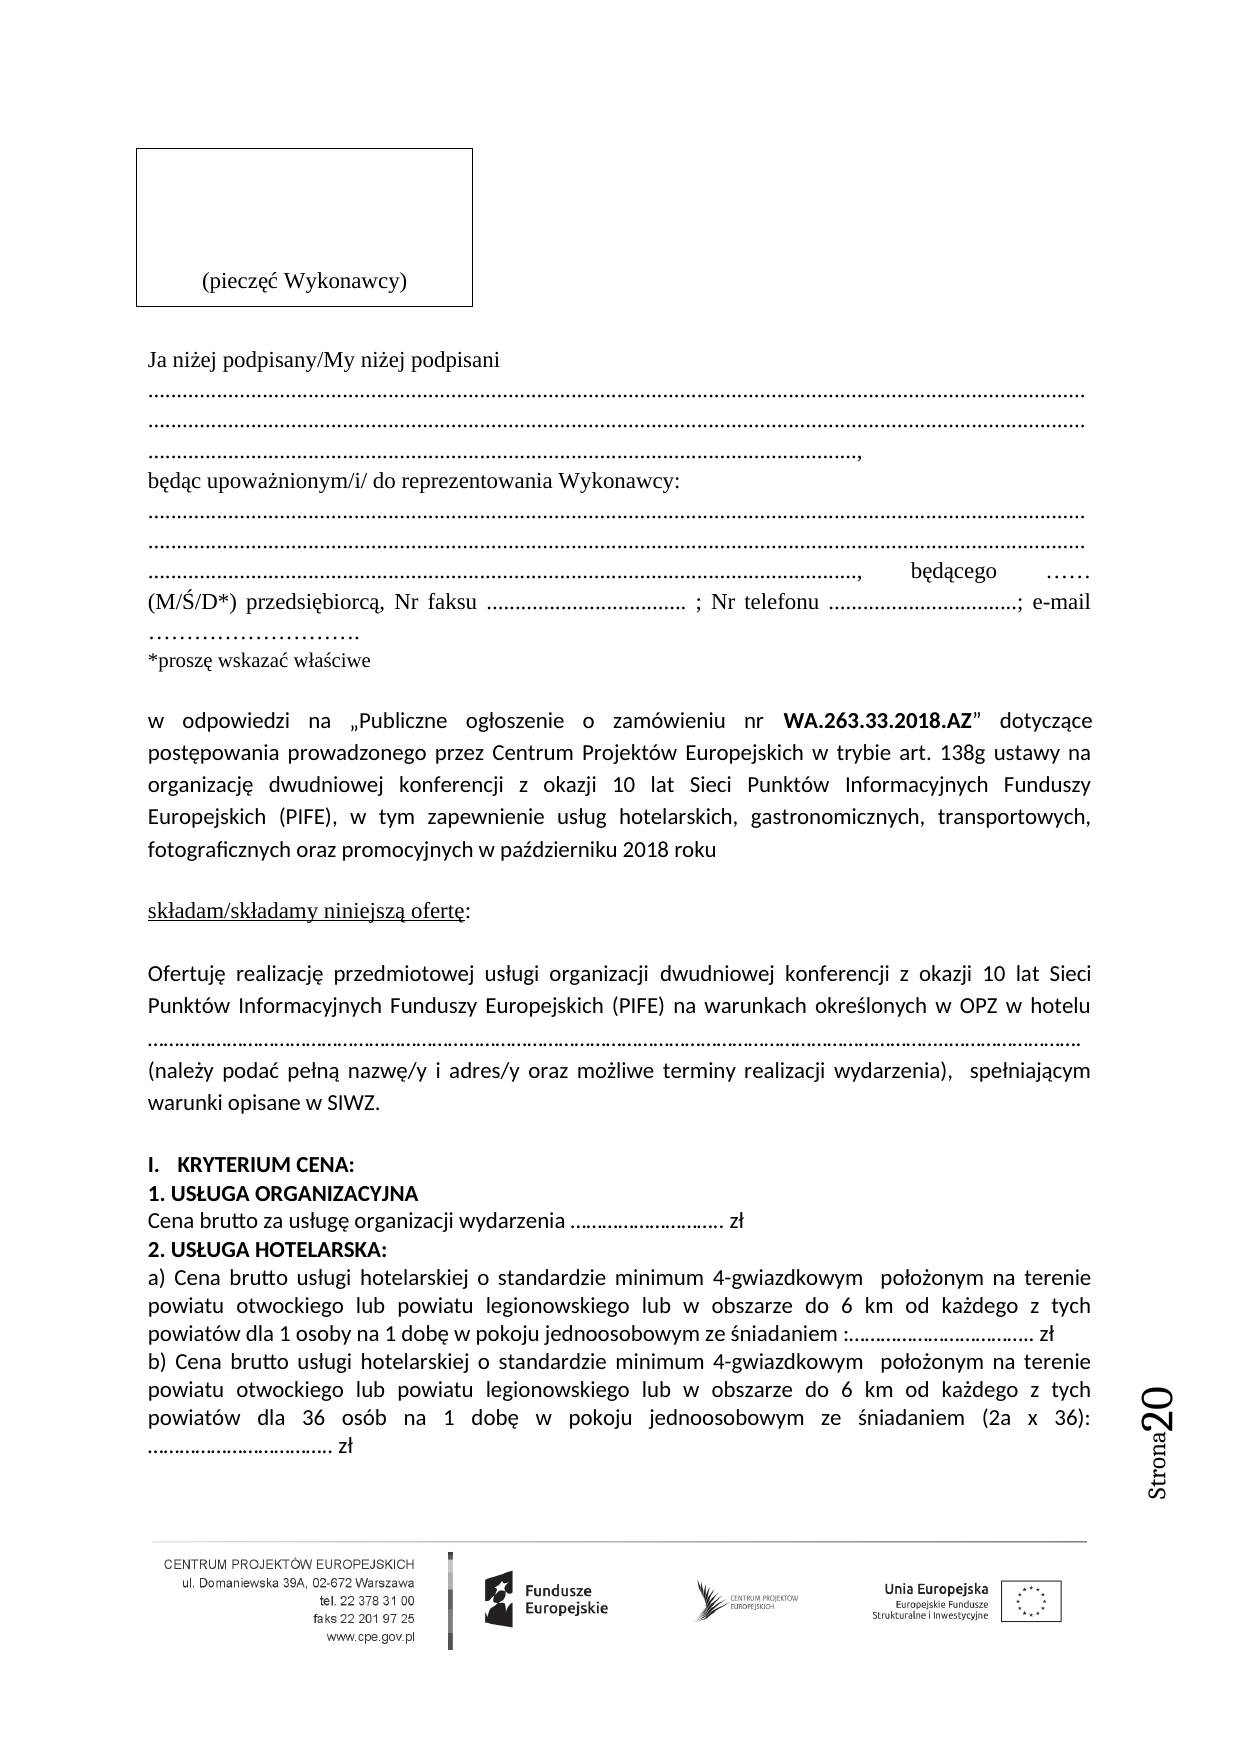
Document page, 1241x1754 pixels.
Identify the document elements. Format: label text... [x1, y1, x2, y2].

text będąc upoważnionym/i/ do reprezentowania Wykonawcy: [148, 467, 1093, 493]
text *proszę wskazać właściwe [148, 648, 1093, 672]
text b) Cena brutto usługi hotelarskiej o standardzie minimum 4-gwiazdkowym położonym na terenie powiatu otwockiego lub powiatu legionowskiego lub w obszarze do 6 km od każdego z tych powiatów dla 36 osób na 1 dobę w pokoju jednoosobowym ze śniadaniem (2a x 36):…………………………….. zł [148, 1347, 1093, 1459]
text Ja niżej podpisany/My niżej podpisani [148, 346, 1093, 372]
text Cena brutto za usługę organizacji wydarzenia ……………………….. zł [148, 1207, 1093, 1235]
text składam/składamy niniejszą ofertę: [148, 897, 1093, 923]
table_header (pieczęć Wykonawcy) [137, 149, 472, 306]
text ...................................................................................................................................................................................................................................................................................................................................................................................................................................................................., [148, 376, 1093, 463]
text 1. USŁUGA ORGANIZACYJNA [148, 1179, 1093, 1207]
text ...................................................................................................................................................................................................................................................................................................................................................................................................................................................................., będącego …… (M/Ś/D*) przedsiębiorcą, Nr faksu ................................... ; Nr telefonu .................................; e-mail ………………………. [148, 497, 1093, 644]
text 2. USŁUGA HOTELARSKA: [148, 1235, 1093, 1263]
text w odpowiedzi na „Publiczne ogłoszenie o zamówieniu nr WA.263.33.2018.AZ” dotyczące postępowania prowadzonego przez Centrum Projektów Europejskich w trybie art. 138g ustawy na organizację dwudniowej konferencji z okazji 10 lat Sieci Punktów Informacyjnych Funduszy Europejskich (PIFE), w tym zapewnienie usług hotelarskich, gastronomicznych, transportowych, fotograficznych oraz promocyjnych w październiku 2018 roku [148, 706, 1093, 863]
text a) Cena brutto usługi hotelarskiej o standardzie minimum 4-gwiazdkowym położonym na terenie powiatu otwockiego lub powiatu legionowskiego lub w obszarze do 6 km od każdego z tych powiatów dla 1 osoby na 1 dobę w pokoju jednoosobowym ze śniadaniem :…………………………….. zł [148, 1263, 1093, 1347]
list KRYTERIUM CENA: [148, 1151, 1093, 1179]
text Ofertuję realizację przedmiotowej usługi organizacji dwudniowej konferencji z okazji 10 lat Sieci Punktów Informacyjnych Funduszy Europejskich (PIFE) na warunkach określonych w OPZ w hotelu ……………………………………………………………………………………………………………………………………..……………………. (należy podać pełną nazwę/y i adres/y oraz możliwe terminy realizacji wydarzenia), spełniającym warunki opisane w SIWZ. [148, 959, 1093, 1116]
picture [147, 1536, 1092, 1655]
